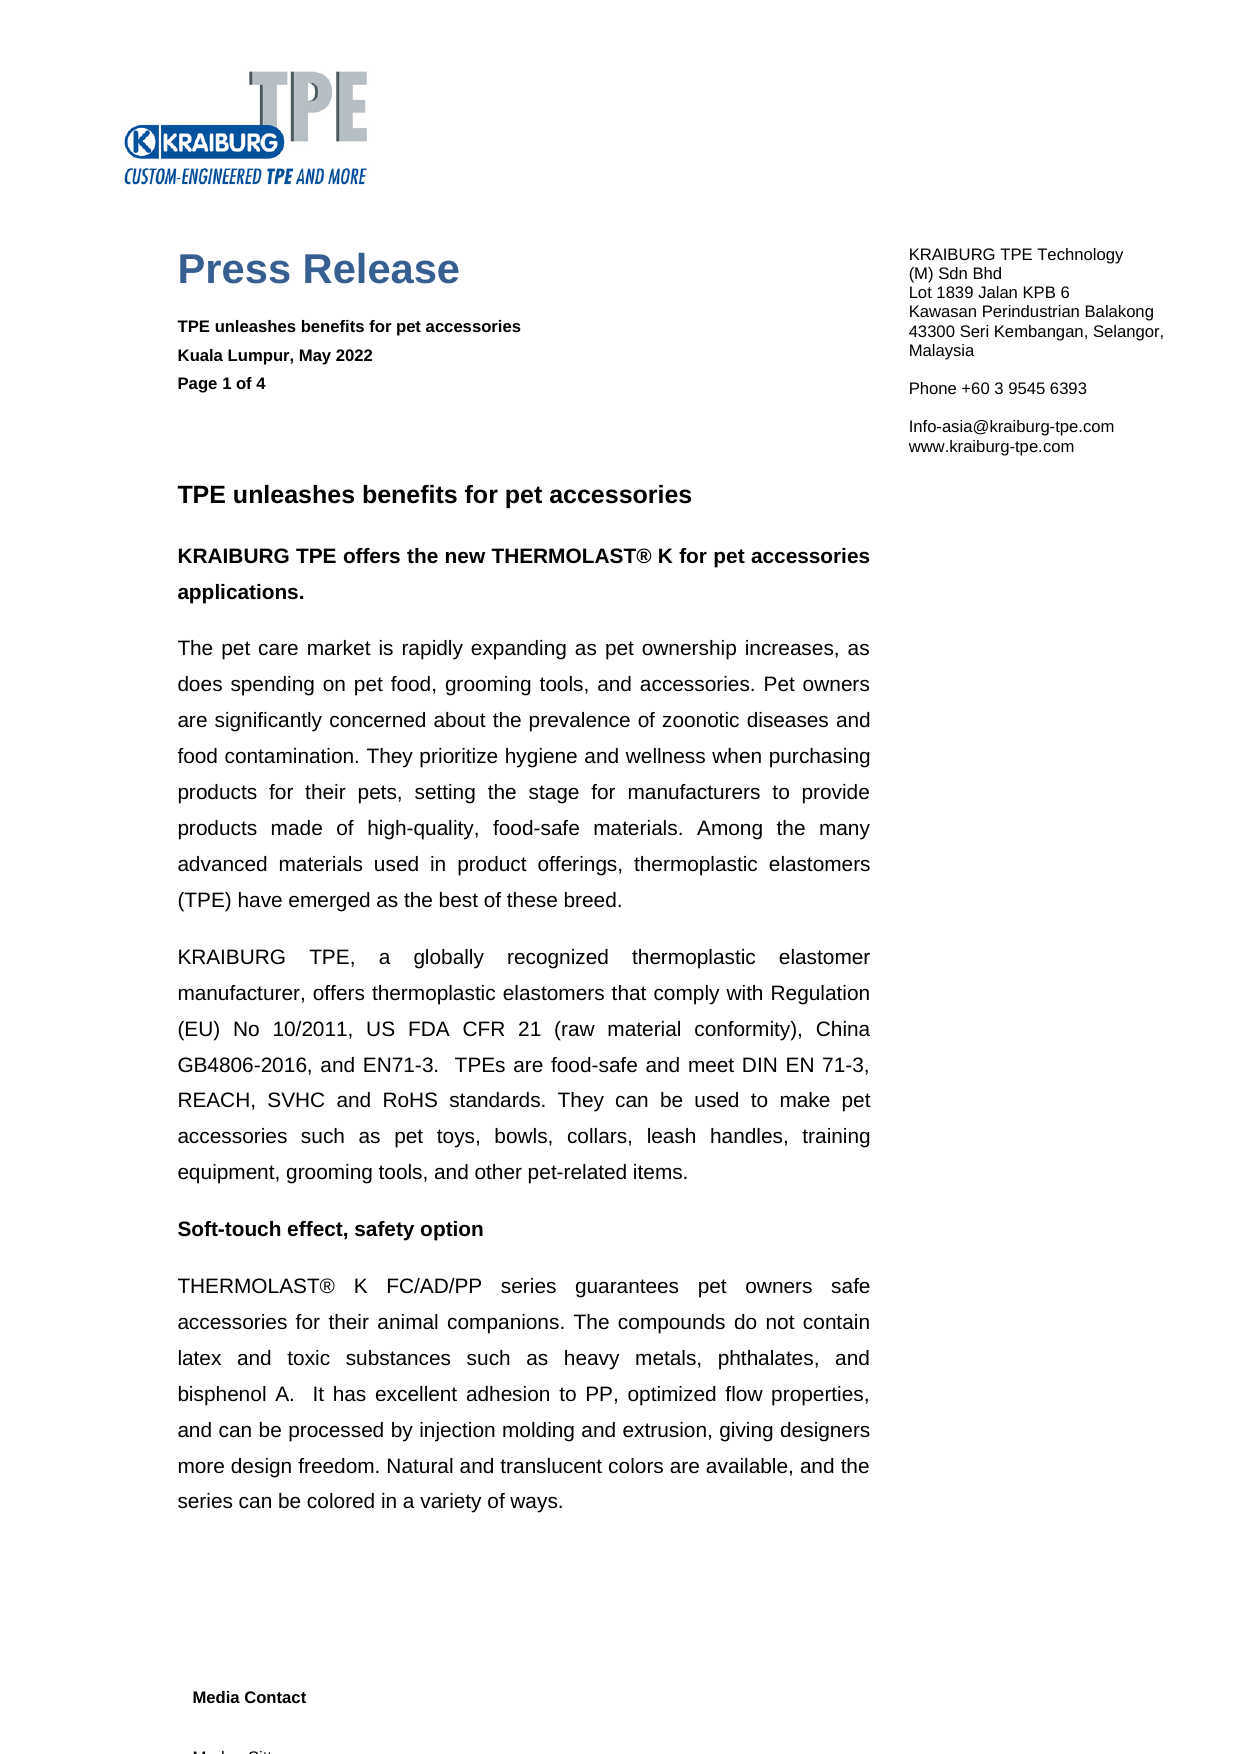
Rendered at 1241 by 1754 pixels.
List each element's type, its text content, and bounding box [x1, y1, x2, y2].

picture [112, 55, 379, 200]
text The pet care market is rapidly expanding as pet ownership increases, as does spending on pet food, grooming tools, and accessories. Pet owners are significantly concerned about the prevalence of zoonotic diseases and food contamination. They prioritize hygiene and wellness when purchasing products for their pets, setting the stage for manufacturers to provide products made of high-quality, food-safe materials. Among the many advanced materials used in product offerings, thermoplastic elastomers (TPE) have emerged as the best of these breed. [177, 636, 871, 912]
text THERMOLAST® K FC/AD/PP series guarantees pet owners safe accessories for their animal companions. The compounds do not contain latex and toxic substances such as heavy metals, phthalates, and bisphenol A. It has excellent adhesion to PP, optimized flow properties, and can be processed by injection molding and extrusion, giving designers more design freedom. Natural and translucent colors are available, and the series can be colored in a variety of ways. [177, 1274, 871, 1513]
text TPE unleashes benefits for pet accessories [177, 479, 871, 508]
text KRAIBURG TPE offers the new THERMOLAST® K for pet accessories applications. [177, 543, 871, 603]
text Soft-touch effect, safety option [177, 1217, 871, 1241]
text KRAIBURG TPE, a globally recognized thermoplastic elastomer manufacturer, offers thermoplastic elastomers that comply with Regulation (EU) No 10/2011, US FDA CFR 21 (raw material conformity), China GB4806-2016, and EN71-3. TPEs are food-safe and meet DIN EN 71-3, REACH, SVHC and RoHS standards. They can be used to make pet accessories such as pet toys, bowls, collars, leash handles, training equipment, grooming tools, and other pet-related items. [177, 944, 871, 1184]
